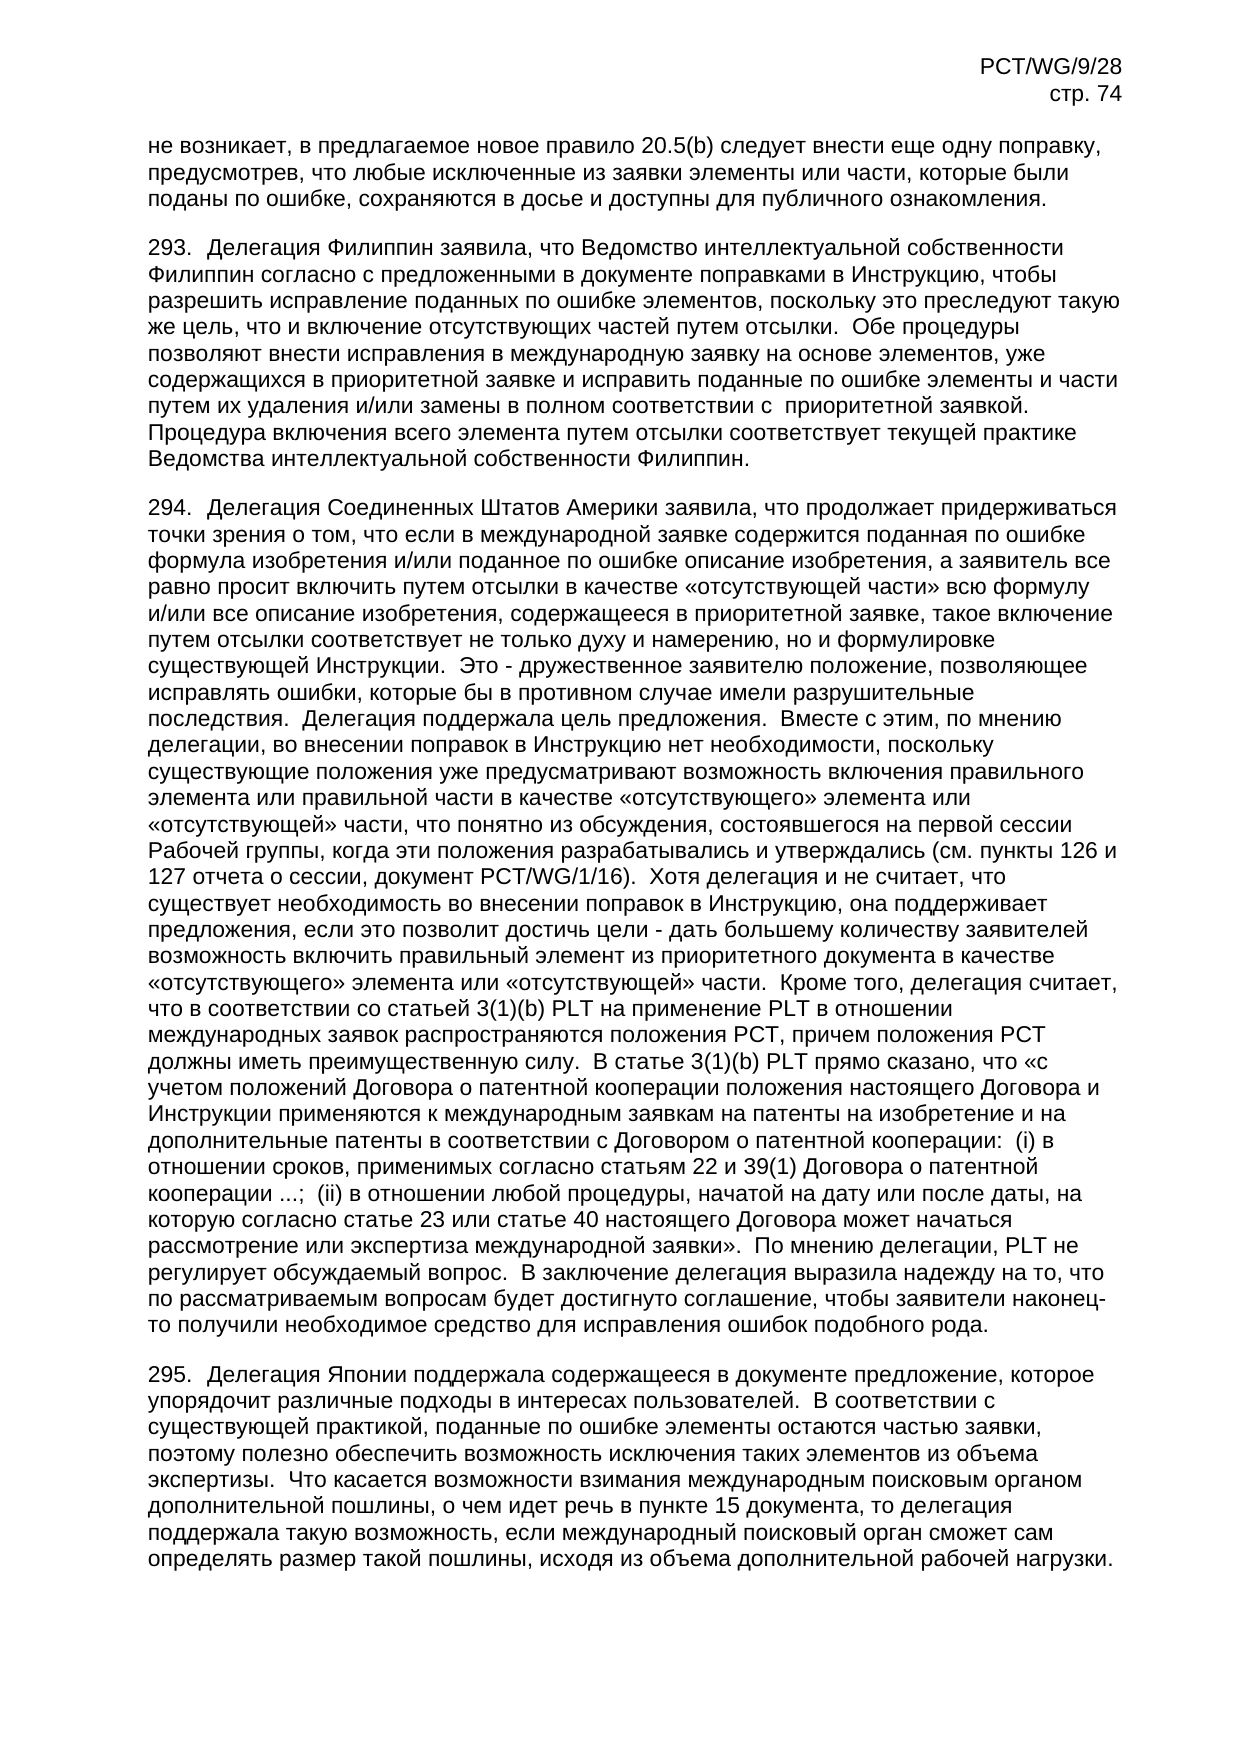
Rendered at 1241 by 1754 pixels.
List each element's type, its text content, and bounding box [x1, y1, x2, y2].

text Делегация Соединенных Штатов Америки заявила, что продолжает придерживаться точки зрения о том, что если в международной заявке содержится поданная по ошибке формула изобретения и/или поданное по ошибке описание изобретения, а заявитель все равно просит включить путем отсылки в качестве «отсутствующей части» всю формулу и/или все описание изобретения, содержащееся в приоритетной заявке, такое включение путем отсылки соответствует не только духу и намерению, но и формулировке существующей Инструкции. Это - дружественное заявителю положение, позволяющее исправлять ошибки, которые бы в противном случае имели разрушительные последствия. Делегация поддержала цель предложения. Вместе с этим, по мнению делегации, во внесении поправок в Инструкцию нет необходимости, поскольку существующие положения уже предусматривают возможность включения правильного элемента или правильной части в качестве «отсутствующего» элемента или «отсутствующей» части, что понятно из обсуждения, состоявшегося на первой сессии Рабочей группы, когда эти положения разрабатывались и утверждались (см. пункты 126 и 127 отчета о сессии, документ PCT/WG/1/16). Хотя делегация и не считает, что существует необходимость во внесении поправок в Инструкцию, она поддерживает предложения, если это позволит достичь цели - дать большему количеству заявителей возможность включить правильный элемент из приоритетного документа в качестве «отсутствующего» элемента или «отсутствующей» части. Кроме того, делегация считает, что в соответствии со статьей 3(1)(b) PLT на применение PLT в отношении международных заявок распространяются положения PCT, причем положения PCT должны иметь преимущественную силу. В статье 3(1)(b) PLT прямо сказано, что «с учетом положений Договора о патентной кооперации положения настоящего Договора и Инструкции применяются к международным заявкам на патенты на изобретение и на дополнительные патенты в соответствии с Договором о патентной кооперации: (i) в отношении сроков, применимых согласно статьям 22 и 39(1) Договора о патентной кооперации ...; (ii) в отношении любой процедуры, начатой на дату или после даты, на которую согласно статье 23 или статье 40 настоящего Договора может начаться рассмотрение или экспертиза международной заявки». По мнению делегации, PLT не регулирует обсуждаемый вопрос. В заключение делегация выразила надежду на то, что по рассматриваемым вопросам будет достигнуто соглашение, чтобы заявители наконец-то получили необходимое средство для исправления ошибок подобного рода. [148, 494, 1122, 1338]
text Делегация Филиппин заявила, что Ведомство интеллектуальной собственности Филиппин согласно с предложенными в документе поправками в Инструкцию, чтобы разрешить исправление поданных по ошибке элементов, поскольку это преследуют такую же цель, что и включение отсутствующих частей путем отсылки. Обе процедуры позволяют внести исправления в международную заявку на основе элементов, уже содержащихся в приоритетной заявке и исправить поданные по ошибке элементы и части путем их удаления и/или замены в полном соответствии с приоритетной заявкой. Процедура включения всего элемента путем отсылки соответствует текущей практике Ведомства интеллектуальной собственности Филиппин. [148, 234, 1122, 471]
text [148, 132, 1122, 211]
text Делегация Японии поддержала содержащееся в документе предложение, которое упорядочит различные подходы в интересах пользователей. В соответствии с существующей практикой, поданные по ошибке элементы остаются частью заявки, поэтому полезно обеспечить возможность исключения таких элементов из объема экспертизы. Что касается возможности взимания международным поисковым органом дополнительной пошлины, о чем идет речь в пункте 15 документа, то делегация поддержала такую возможность, если международный поисковый орган сможет сам определять размер такой пошлины, исходя из объема дополнительной рабочей нагрузки. [148, 1361, 1122, 1571]
